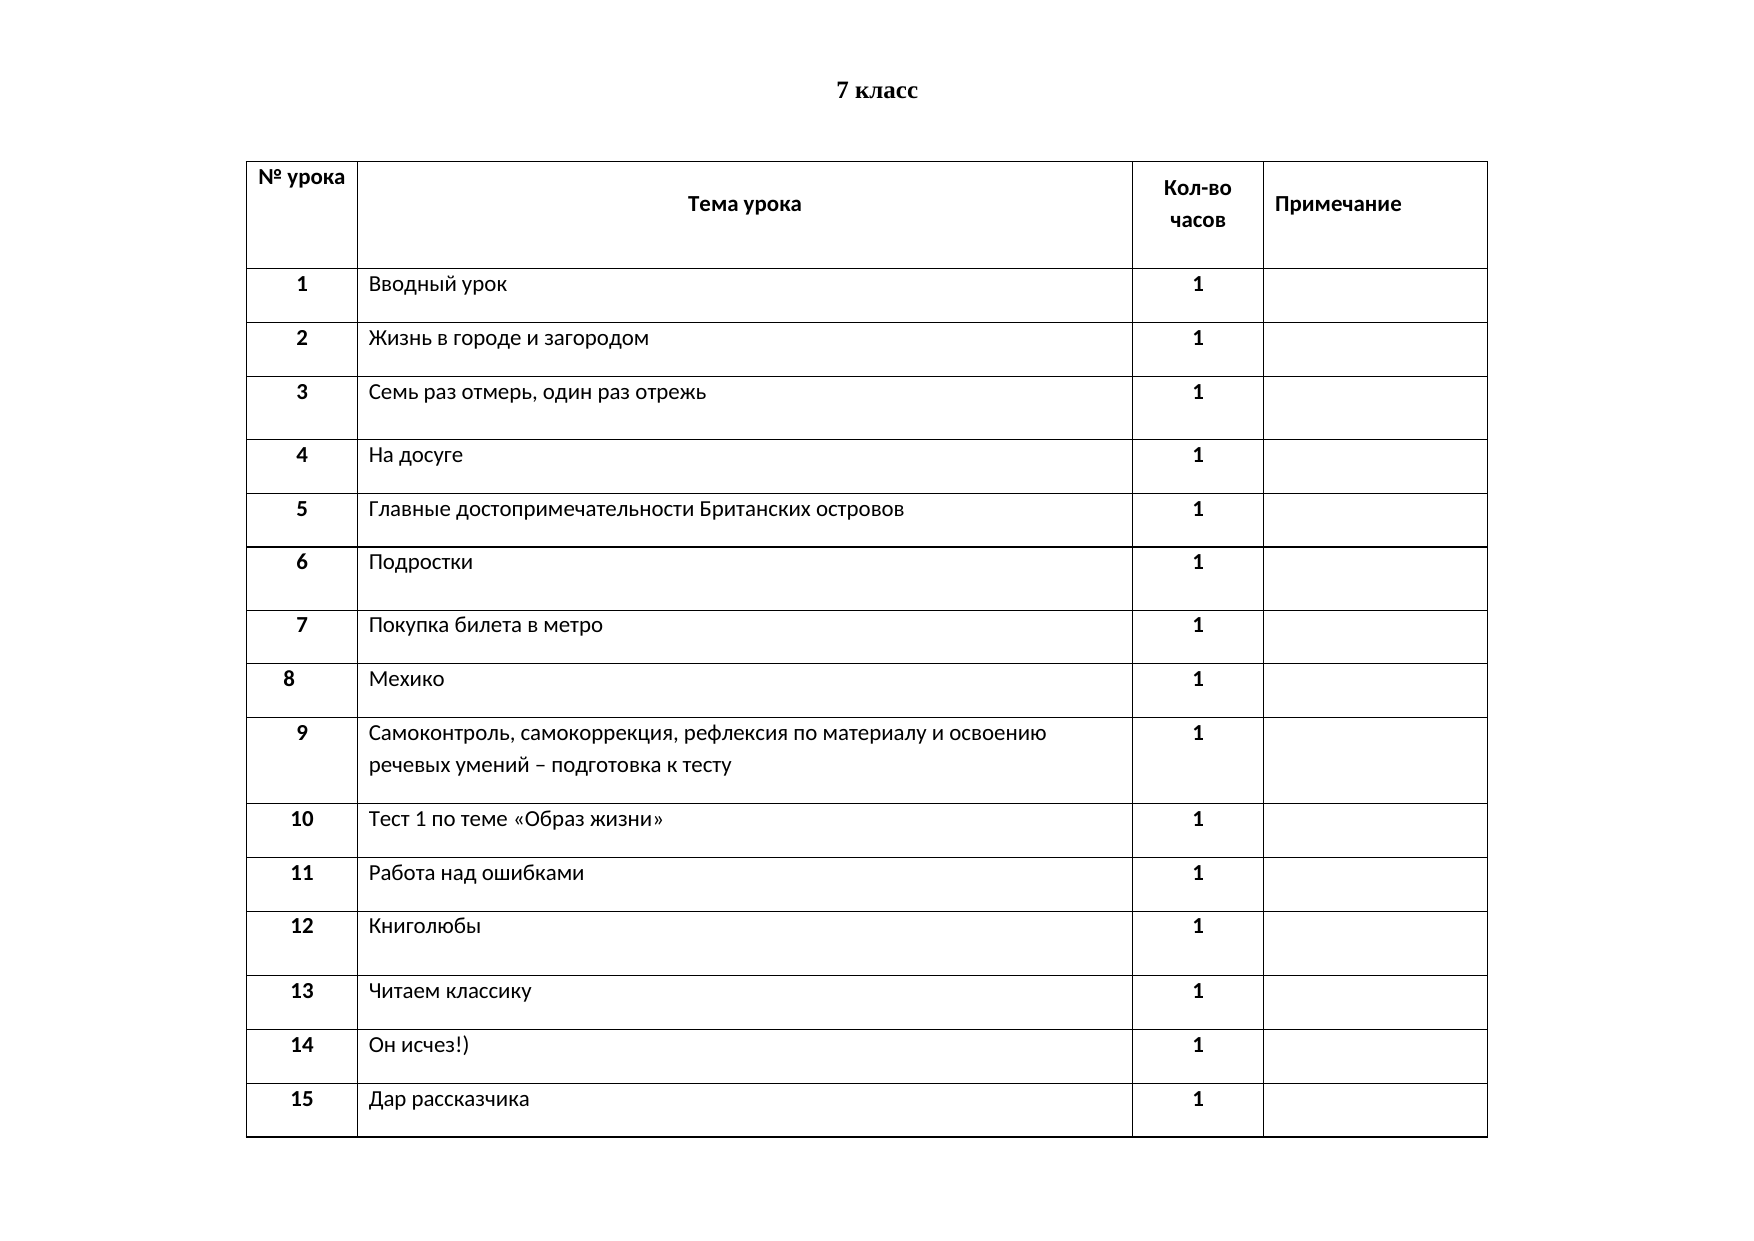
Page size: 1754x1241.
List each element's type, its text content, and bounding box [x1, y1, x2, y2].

table_cell [1264, 269, 1487, 322]
table_cell 1 [1133, 548, 1263, 609]
table_cell [1264, 1030, 1487, 1083]
text 7 класс [118, 75, 1636, 104]
table_cell 3 [247, 377, 357, 439]
table_cell 1 [1133, 269, 1263, 322]
table_cell Вводный урок [358, 269, 1132, 322]
table_cell Тест 1 по теме «Образ жизни» [358, 804, 1132, 857]
table_cell [1264, 858, 1487, 911]
table_header Кол-во часов [1133, 162, 1263, 268]
table_cell 1 [1133, 611, 1263, 663]
table_cell 2 [247, 323, 357, 376]
table_cell 1 [1133, 912, 1263, 975]
table_cell 1 [1133, 718, 1263, 803]
table_cell 1 [1133, 494, 1263, 546]
table_cell 14 [247, 1030, 357, 1083]
table_cell 1 [1133, 1030, 1263, 1083]
table_cell 1 [1133, 976, 1263, 1029]
table_cell 11 [247, 858, 357, 911]
table_cell Жизнь в городе и загородом [358, 323, 1132, 376]
table_cell [1264, 664, 1487, 717]
table_cell 1 [1133, 804, 1263, 857]
table_cell 9 [247, 718, 357, 803]
table_cell 6 [247, 548, 357, 609]
table_cell 1 [1133, 440, 1263, 493]
table_cell Мехико [358, 664, 1132, 717]
table_cell [1264, 494, 1487, 546]
table_header Примечание [1264, 162, 1487, 268]
table_cell Читаем классику [358, 976, 1132, 1029]
table_cell 1 [1133, 323, 1263, 376]
table_cell 10 [247, 804, 357, 857]
table_cell Книголюбы [358, 912, 1132, 975]
table_cell [1264, 976, 1487, 1029]
table_cell [1264, 323, 1487, 376]
table_cell Дар рассказчика [358, 1084, 1132, 1136]
table_cell 5 [247, 494, 357, 546]
table_cell [1264, 548, 1487, 609]
table_cell Подростки [358, 548, 1132, 609]
table_header № урока [247, 162, 357, 268]
table_cell 12 [247, 912, 357, 975]
table_cell [1264, 377, 1487, 439]
table_cell 15 [247, 1084, 357, 1136]
table_cell 4 [247, 440, 357, 493]
table_cell Он исчез!) [358, 1030, 1132, 1083]
table_cell Покупка билета в метро [358, 611, 1132, 663]
table_cell Главные достопримечательности Британских островов [358, 494, 1132, 546]
table_cell 1 [1133, 377, 1263, 439]
table_cell 8 [247, 664, 357, 717]
table_cell [1264, 1084, 1487, 1136]
table_cell [1264, 718, 1487, 803]
table_cell [1264, 440, 1487, 493]
table_cell [1264, 912, 1487, 975]
table_cell 1 [247, 269, 357, 322]
table_header Тема урока [358, 162, 1132, 268]
table_cell 1 [1133, 664, 1263, 717]
table_cell 1 [1133, 1084, 1263, 1136]
table_cell 13 [247, 976, 357, 1029]
table_cell На досуге [358, 440, 1132, 493]
table_cell [1264, 611, 1487, 663]
table_cell Самоконтроль, самокоррекция, рефлексия по материалу и освоению речевых умений – подготовка к тесту [358, 718, 1132, 803]
table_cell Работа над ошибками [358, 858, 1132, 911]
table_cell [1264, 804, 1487, 857]
table_cell 1 [1133, 858, 1263, 911]
table_cell 7 [247, 611, 357, 663]
table_cell Семь раз отмерь, один раз отрежь [358, 377, 1132, 439]
